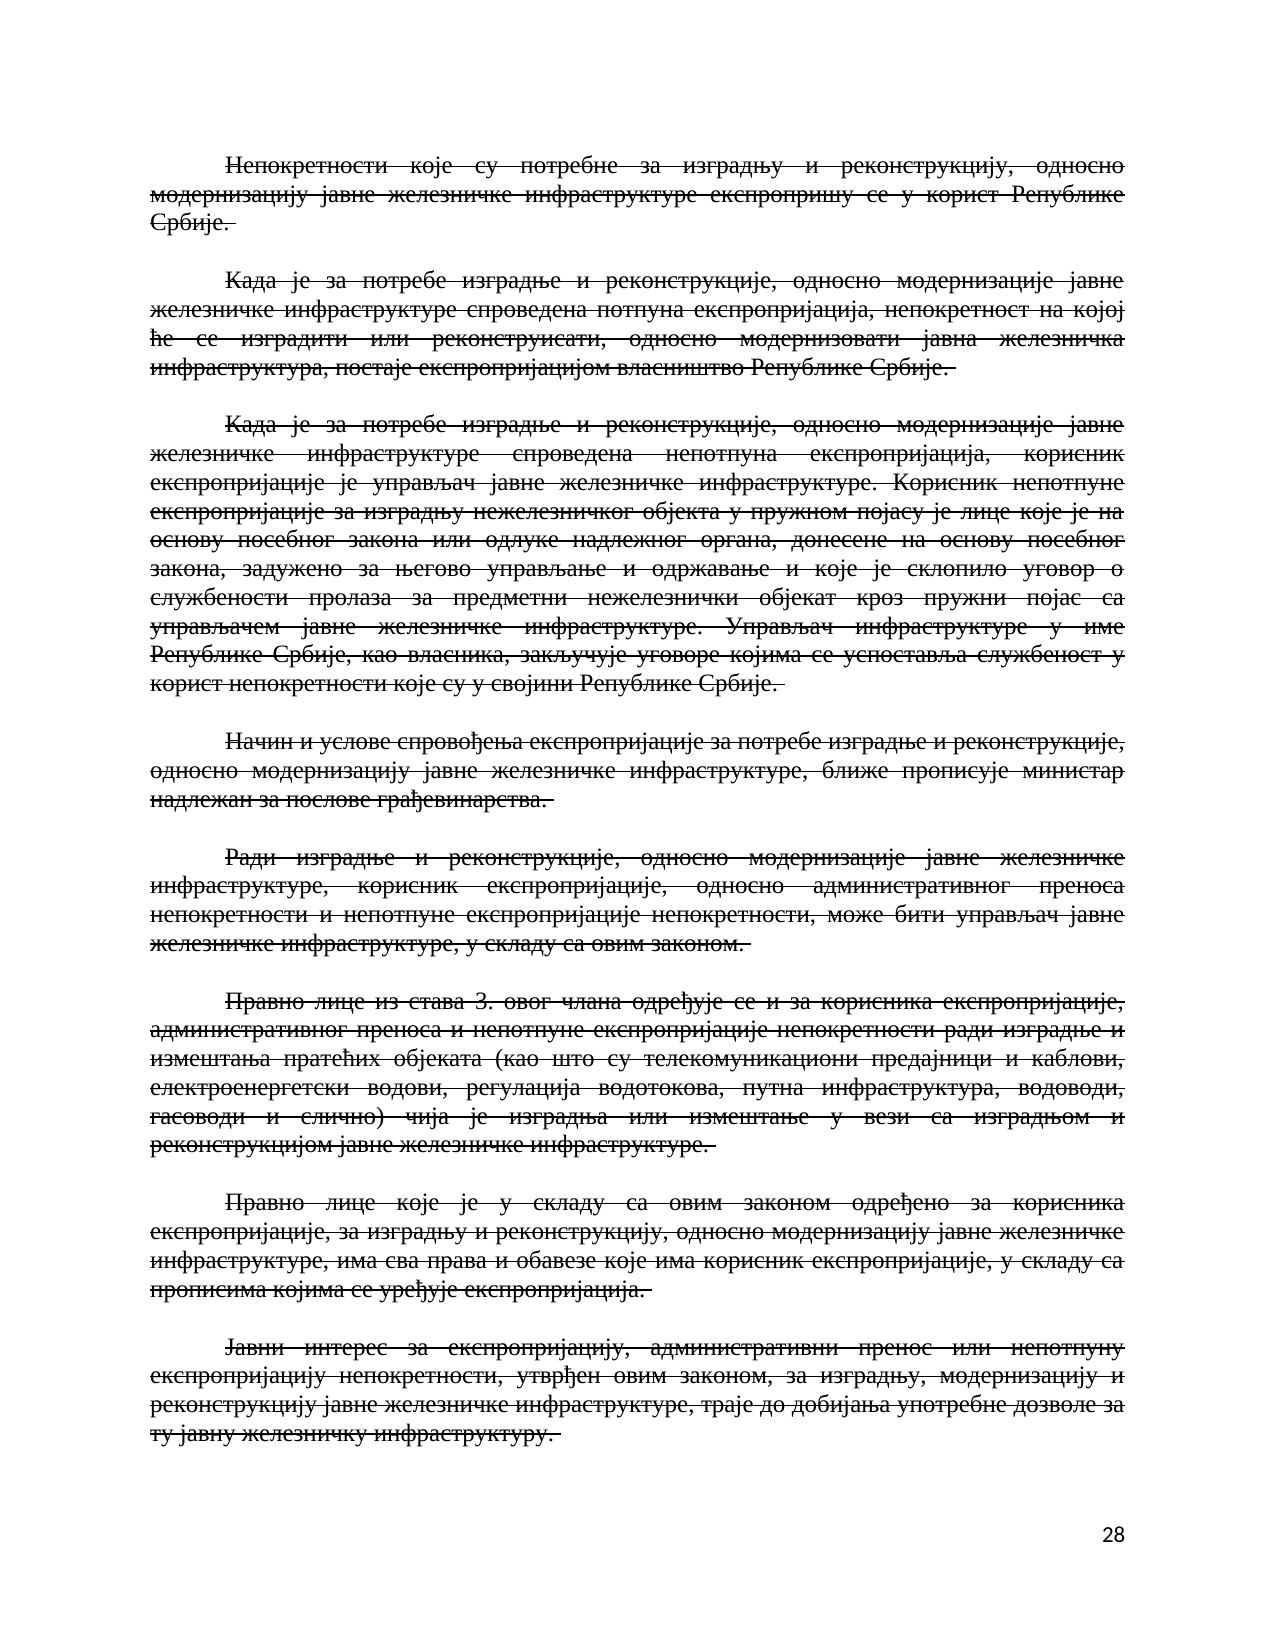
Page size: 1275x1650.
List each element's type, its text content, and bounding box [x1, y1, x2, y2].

text Непокретности које су потребне за изградњу и реконструкцију, односно модернизацију јавне железничке инфраструктуре експропришу се у корист Републике Србије. [150, 150, 1125, 194]
text Када је за потребе изградње и реконструкције, односно модернизације јавне железничке инфраструктуре спроведена непотпуна експропријација, корисник експропријације је управљач јавне железничке инфраструктуре. Корисник непотпуне експропријације за изградњу нежелезничког објекта у пружном појасу је лице које је на основу посебног закона или одлуке надлежног органа, донесене на основу посебног закона, задужено за његово управљање и одржавање и које је склопило уговор о службености пролаза за предметни нежелезнички објекат кроз пружни појас са управљачем јавне железничке инфраструктуре. Управљач инфраструктуре у име Републике Србије, као власника, закључује уговоре којима се успоставља службеност у корист непокретности које су у својини Републике Србије. [150, 484, 1125, 540]
text Правно лице које је у складу са овим законом одређено за корисника експропријације, за изградњу и реконструкцију, односно модернизацију јавне железничке инфраструктуре, има сва права и обавезе које има корисник експропријације, у складу са прописима којима се уређује експропријација. [150, 1233, 1125, 1261]
text Када је за потребе изградње и реконструкције, односно модернизације јавне железничке инфраструктуре спроведена потпуна експропријација, непокретност на којој ће се изградити или реконструисати, односно модернизовати јавна железничка инфраструктура, постаје експропријацијом власништво Републике Србије. [150, 340, 1125, 380]
text Јавни интерес за експропријацију, административни пренос или непотпуну експропријацију непокретности, утврђен овим законом, за изградњу, модернизацију и реконструкцију јавне железничке инфраструктуре, траје до добијања употребне дозволе за ту јавну железничку инфраструктуру. [150, 1377, 1125, 1405]
text Правно лице из става 3. овог члана одређује се и за корисника експропријације, административног преноса и непотпуне експропријације непокретности ради изградње и измештања пратећих објеката (као што су телекомуникациони предајници и каблови, електроенергетски водови, регулација водотокова, путна инфраструктура, водоводи, гасоводи и слично) чија је изградња или измештање у вези са изградњом и реконструкцијом јавне железничке инфраструктуре. [150, 986, 1125, 1030]
text Правно лице из става 3. овог члана одређује се и за корисника експропријације, административног преноса и непотпуне експропријације непокретности ради изградње и измештања пратећих објеката (као што су телекомуникациони предајници и каблови, електроенергетски водови, регулација водотокова, путна инфраструктура, водоводи, гасоводи и слично) чија је изградња или измештање у вези са изградњом и реконструкцијом јавне железничке инфраструктуре. [150, 1060, 1125, 1088]
text Када је за потребе изградње и реконструкције, односно модернизације јавне железничке инфраструктуре спроведена непотпуна експропријација, корисник експропријације је управљач јавне железничке инфраструктуре. Корисник непотпуне експропријације за изградњу нежелезничког објекта у пружном појасу је лице које је на основу посебног закона или одлуке надлежног органа, донесене на основу посебног закона, задужено за његово управљање и одржавање и које је склопило уговор о службености пролаза за предметни нежелезнички објекат кроз пружни појас са управљачем јавне железничке инфраструктуре. Управљач инфраструктуре у име Републике Србије, као власника, закључује уговоре којима се успоставља службеност у корист непокретности које су у својини Републике Србије. [150, 542, 1125, 598]
text Начин и услове спровођења експропријације за потребе изградње и реконструкције, односно модернизацију јавне железничке инфраструктуре, ближе прописује министар надлежан за послове грађевинарства. [150, 772, 1125, 812]
text Начин и услове спровођења експропријације за потребе изградње и реконструкције, односно модернизацију јавне железничке инфраструктуре, ближе прописује министар надлежан за послове грађевинарства. [150, 726, 1125, 771]
text Ради изградње и реконструкције, односно модернизације јавне железничке инфраструктуре, корисник експропријације, односно административног преноса непокретности и непотпуне експропријације непокретности, може бити управљач јавне железничке инфраструктуре, у складу са овим законом. [150, 916, 1125, 957]
text Јавни интерес за експропријацију, административни пренос или непотпуну експропријацију непокретности, утврђен овим законом, за изградњу, модернизацију и реконструкцију јавне железничке инфраструктуре, траје до добијања употребне дозволе за ту јавну железничку инфраструктуру. [150, 1332, 1125, 1376]
text Непокретности које су потребне за изградњу и реконструкцију, односно модернизацију јавне железничке инфраструктуре експропришу се у корист Републике Србије. [150, 196, 1125, 236]
text Када је за потребе изградње и реконструкције, односно модернизације јавне железничке инфраструктуре спроведена потпуна експропријација, непокретност на којој ће се изградити или реконструисати, односно модернизовати јавна железничка инфраструктура, постаје експропријацијом власништво Републике Србије. [150, 265, 1125, 310]
text Ради изградње и реконструкције, односно модернизације јавне железничке инфраструктуре, корисник експропријације, односно административног преноса непокретности и непотпуне експропријације непокретности, може бити управљач јавне железничке инфраструктуре, у складу са овим законом. [150, 842, 1125, 886]
text Јавни интерес за експропријацију, административни пренос или непотпуну експропријацију непокретности, утврђен овим законом, за изградњу, модернизацију и реконструкцију јавне железничке инфраструктуре, траје до добијања употребне дозволе за ту јавну железничку инфраструктуру. [150, 1406, 1125, 1447]
text Правно лице које је у складу са овим законом одређено за корисника експропријације, за изградњу и реконструкцију, односно модернизацију јавне железничке инфраструктуре, има сва права и обавезе које има корисник експропријације, у складу са прописима којима се уређује експропријација. [150, 1262, 1125, 1302]
text Правно лице из става 3. овог члана одређује се и за корисника експропријације, административног преноса и непотпуне експропријације непокретности ради изградње и измештања пратећих објеката (као што су телекомуникациони предајници и каблови, електроенергетски водови, регулација водотокова, путна инфраструктура, водоводи, гасоводи и слично) чија је изградња или измештање у вези са изградњом и реконструкцијом јавне железничке инфраструктуре. [150, 1118, 1125, 1158]
text Правно лице које је у складу са овим законом одређено за корисника експропријације, за изградњу и реконструкцију, односно модернизацију јавне железничке инфраструктуре, има сва права и обавезе које има корисник експропријације, у складу са прописима којима се уређује експропријација. [150, 1187, 1125, 1232]
text Ради изградње и реконструкције, односно модернизације јавне железничке инфраструктуре, корисник експропријације, односно административног преноса непокретности и непотпуне експропријације непокретности, може бити управљач јавне железничке инфраструктуре, у складу са овим законом. [150, 887, 1125, 915]
text Када је за потребе изградње и реконструкције, односно модернизације јавне железничке инфраструктуре спроведена потпуна експропријација, непокретност на којој ће се изградити или реконструисати, односно модернизовати јавна железничка инфраструктура, постаје експропријацијом власништво Републике Србије. [150, 311, 1125, 338]
